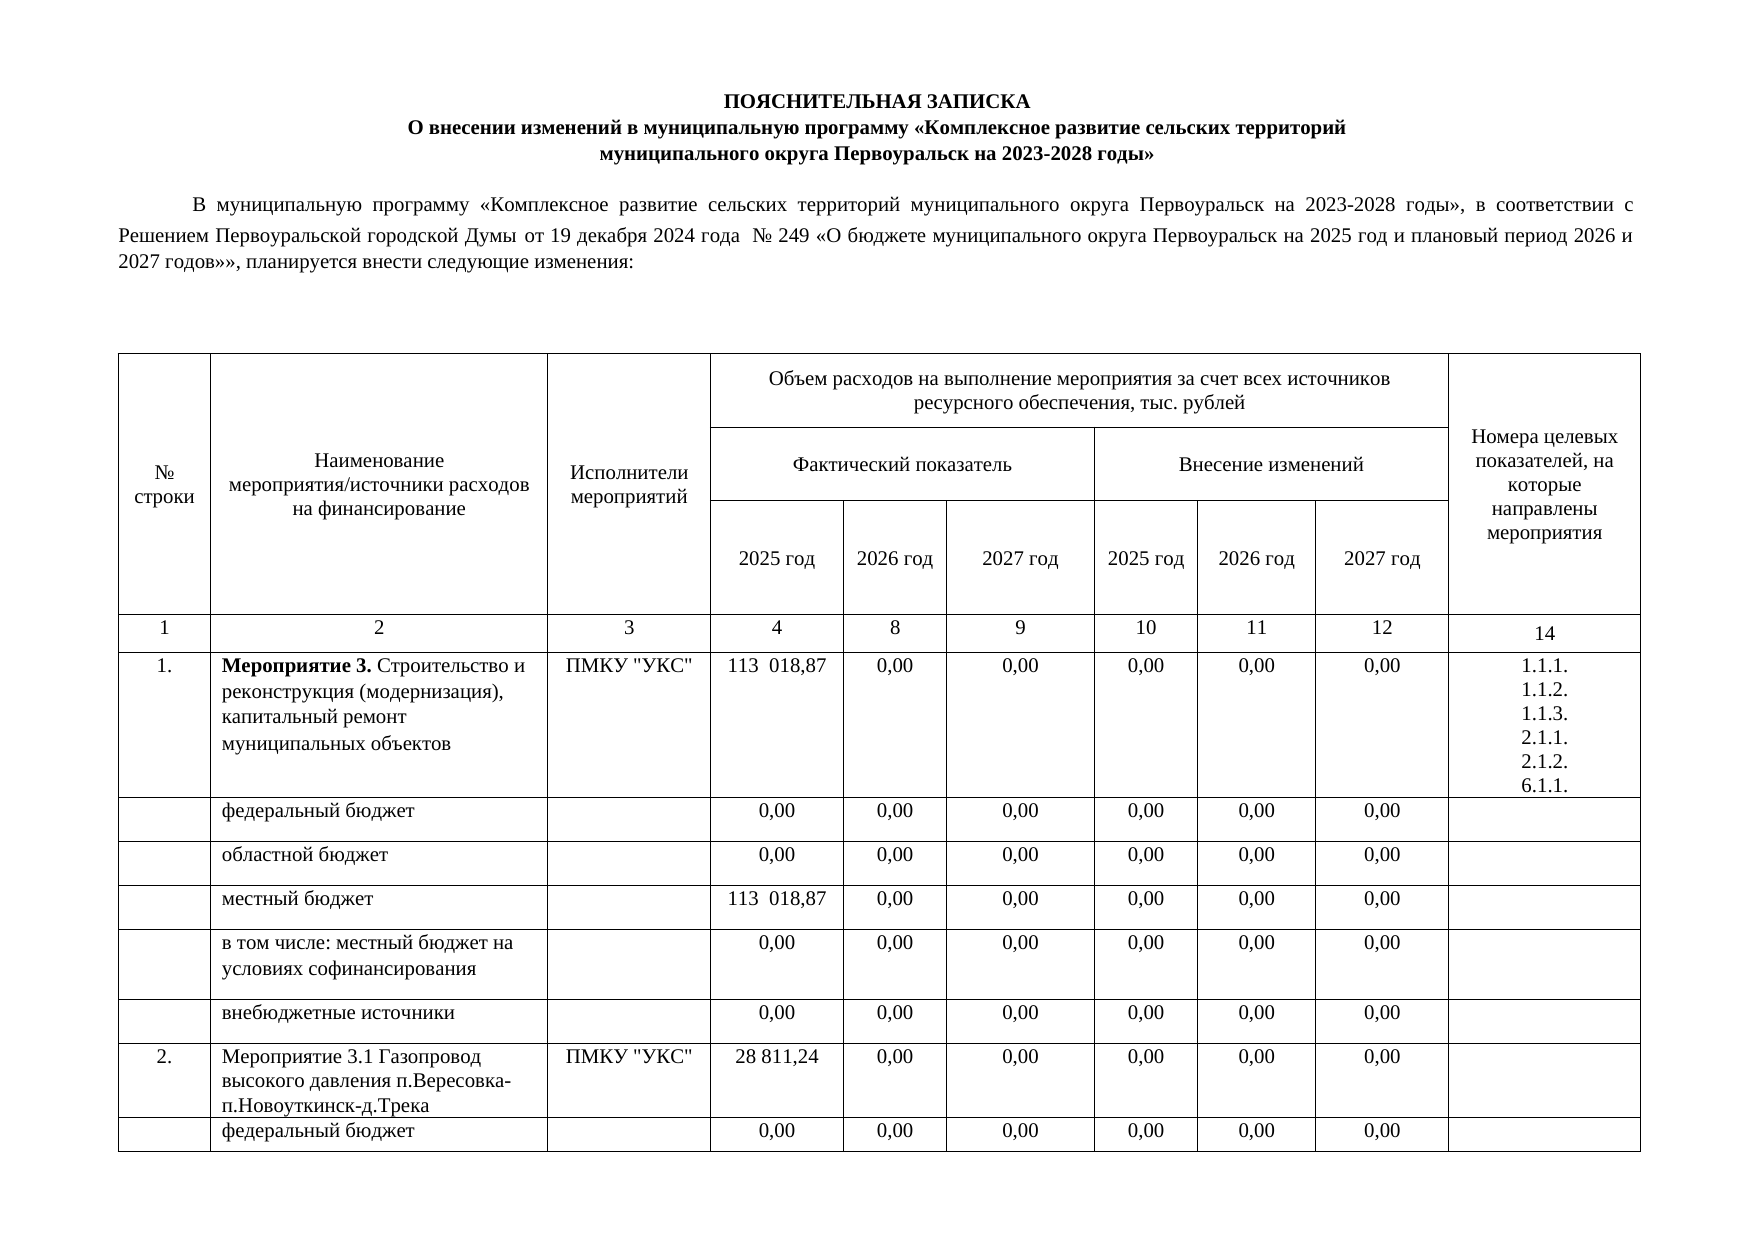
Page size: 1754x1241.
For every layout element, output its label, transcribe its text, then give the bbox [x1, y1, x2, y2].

table_cell 0,00 [1198, 653, 1315, 797]
table_cell 0,00 [1316, 1044, 1448, 1117]
table_cell 0,00 [1316, 1118, 1448, 1151]
table_cell 0,00 [1095, 930, 1197, 999]
table_cell 0,00 [711, 798, 843, 841]
table_cell 4 [711, 615, 843, 652]
list В муниципальную программу «Комплексное развитие сельских территорий муниципального округа Первоуральск на 2023-2028 годы», в соответствии с Решением Первоуральской городской Думы от 19 декабря 2024 года № 249 «О бюджете муниципального округа Первоуральск на 2025 год и плановый период 2026 и 2027 годов»», планируется внести следующие изменения: [118, 192, 1636, 273]
table_cell [119, 1000, 210, 1043]
table_cell 0,00 [711, 1000, 843, 1043]
table_cell 1 [119, 615, 210, 652]
table_cell [1449, 1044, 1640, 1117]
table_cell [1449, 930, 1640, 999]
table_header Объем расходов на выполнение мероприятия за счет всех источников ресурсного обеспечения, тыс. рублей [711, 354, 1448, 427]
table_cell 0,00 [1095, 1044, 1197, 1117]
table_cell 0,00 [1316, 653, 1448, 797]
table_cell 3 [548, 615, 710, 652]
table_cell 0,00 [947, 1118, 1094, 1151]
table_cell 0,00 [1198, 842, 1315, 885]
table_cell [548, 886, 710, 929]
table_cell [1449, 842, 1640, 885]
table_cell [548, 798, 710, 841]
table_cell 0,00 [1095, 653, 1197, 797]
table_cell 0,00 [1198, 1000, 1315, 1043]
table_cell [548, 1118, 710, 1151]
table_cell [1449, 1000, 1640, 1043]
table_cell 9 [947, 615, 1094, 652]
table_cell 8 [844, 615, 946, 652]
table_cell 0,00 [1198, 930, 1315, 999]
table_cell внебюджетные источники [211, 1000, 547, 1043]
table_cell 0,00 [844, 842, 946, 885]
table_cell 0,00 [1198, 886, 1315, 929]
table_cell 113 018,87 [711, 653, 843, 797]
table_cell 0,00 [1316, 798, 1448, 841]
table_cell 2027 год [1316, 501, 1448, 614]
table_cell 0,00 [1095, 886, 1197, 929]
table_cell 2026 год [1198, 501, 1315, 614]
table_cell областной бюджет [211, 842, 547, 885]
table_header Номера целевых показателей, на которые направлены мероприятия [1449, 354, 1640, 614]
table_cell 0,00 [1198, 798, 1315, 841]
text О внесении изменений в муниципальную программу «Комплексное развитие сельских территорий [118, 114, 1636, 139]
table_cell 0,00 [844, 930, 946, 999]
table_cell 0,00 [947, 842, 1094, 885]
table_cell федеральный бюджет [211, 798, 547, 841]
table_cell 2025 год [711, 501, 843, 614]
table_cell [548, 1000, 710, 1043]
table_cell 10 [1095, 615, 1197, 652]
table_cell 2025 год [1095, 501, 1197, 614]
table_cell 0,00 [1316, 930, 1448, 999]
table_cell в том числе: местный бюджет на условиях софинансирования [211, 930, 547, 999]
text ПОЯСНИТЕЛЬНАЯ ЗАПИСКА [118, 89, 1636, 113]
table_cell [119, 930, 210, 999]
table_cell [119, 886, 210, 929]
table_cell 113 018,87 [711, 886, 843, 929]
table_cell [119, 798, 210, 841]
table_cell 0,00 [1095, 1000, 1197, 1043]
table_cell [548, 930, 710, 999]
table_cell 0,00 [711, 1118, 843, 1151]
table_header № строки [119, 354, 210, 614]
table_cell 2. [119, 1044, 210, 1117]
table_cell 28 811,24 [711, 1044, 843, 1117]
table_cell Мероприятие 3. Строительство и реконструкция (модернизация), капитальный ремонт муниципальных объектов [211, 653, 547, 797]
table_cell 0,00 [947, 886, 1094, 929]
table_cell местный бюджет [211, 886, 547, 929]
table_cell 0,00 [1316, 842, 1448, 885]
table_cell Внесение изменений [1095, 428, 1448, 500]
table_cell 0,00 [1316, 886, 1448, 929]
table_cell 0,00 [947, 798, 1094, 841]
table_cell 0,00 [711, 930, 843, 999]
table_cell 2026 год [844, 501, 946, 614]
table_cell [548, 842, 710, 885]
table_cell 11 [1198, 615, 1315, 652]
table_cell [1449, 886, 1640, 929]
table_cell 0,00 [844, 1118, 946, 1151]
table_cell 1.1.1. 1.1.2. 1.1.3. 2.1.1. 2.1.2. 6.1.1. [1449, 653, 1640, 797]
table_cell 0,00 [711, 842, 843, 885]
table_cell Фактический показатель [711, 428, 1094, 500]
table_cell 12 [1316, 615, 1448, 652]
table_cell 0,00 [947, 653, 1094, 797]
table_cell 0,00 [1095, 1118, 1197, 1151]
table_cell [1449, 1118, 1640, 1151]
table_cell [1449, 798, 1640, 841]
table_cell федеральный бюджет [211, 1118, 547, 1151]
table_cell 0,00 [1198, 1044, 1315, 1117]
table_cell Мероприятие 3.1 Газопровод высокого давления п.Вересовка-п.Новоуткинск-д.Трека [211, 1044, 547, 1117]
table_header Наименование мероприятия/источники расходов на финансирование [211, 354, 547, 614]
table_cell 0,00 [947, 1000, 1094, 1043]
text муниципального округа Первоуральск на 2023-2028 годы» [118, 141, 1636, 164]
table_cell 2027 год [947, 501, 1094, 614]
table_cell 0,00 [1316, 1000, 1448, 1043]
table_cell [119, 1118, 210, 1151]
table_cell 0,00 [947, 930, 1094, 999]
table_cell [119, 842, 210, 885]
table_cell 0,00 [1198, 1118, 1315, 1151]
table_cell 2 [211, 615, 547, 652]
table_cell ПМКУ "УКС" [548, 1044, 710, 1117]
table_cell 0,00 [844, 653, 946, 797]
table_cell 0,00 [947, 1044, 1094, 1117]
table_cell 0,00 [844, 1044, 946, 1117]
table_header Исполнители мероприятий [548, 354, 710, 614]
table_cell 1. [119, 653, 210, 797]
table_cell 14 [1449, 615, 1640, 652]
table_cell 0,00 [844, 798, 946, 841]
table_cell 0,00 [844, 1000, 946, 1043]
table_cell ПМКУ "УКС" [548, 653, 710, 797]
table_cell 0,00 [844, 886, 946, 929]
table_cell 0,00 [1095, 842, 1197, 885]
table_cell 0,00 [1095, 798, 1197, 841]
